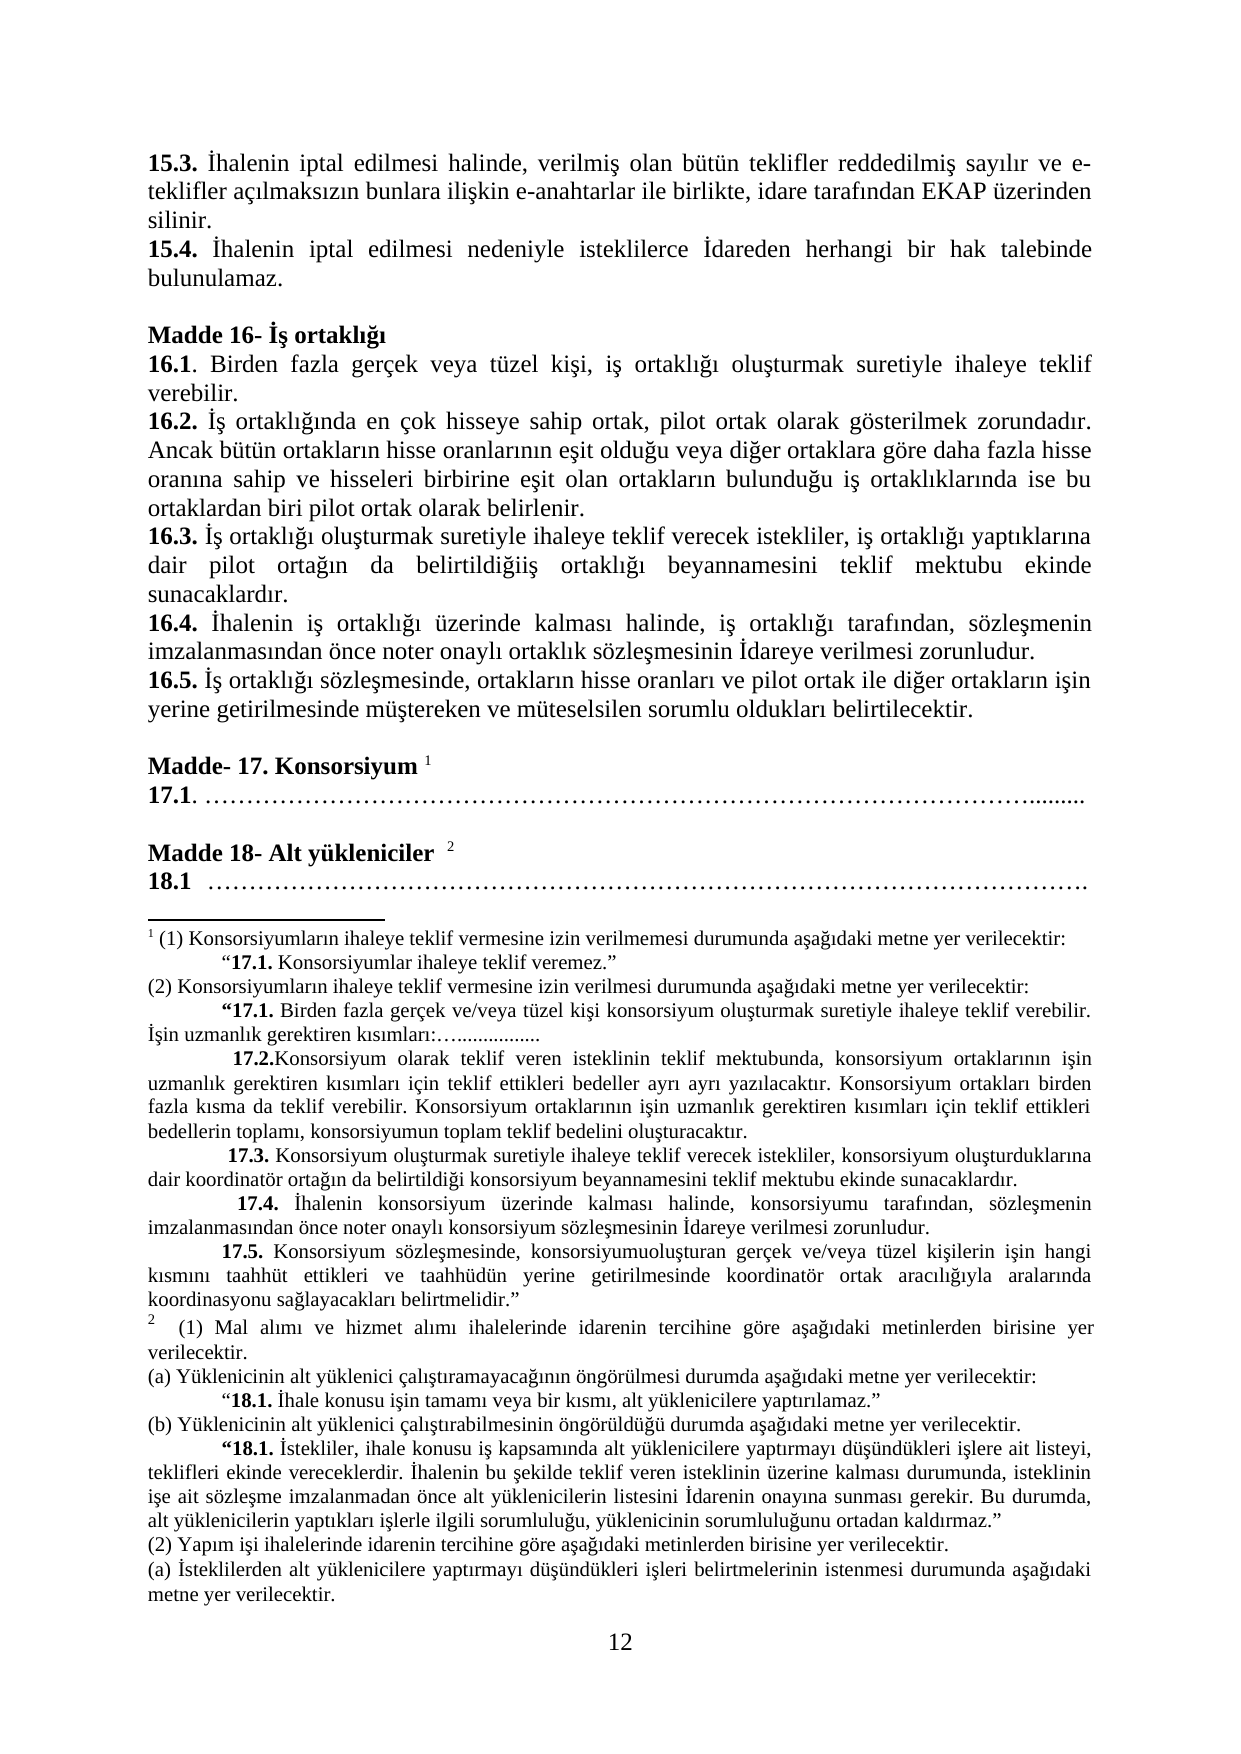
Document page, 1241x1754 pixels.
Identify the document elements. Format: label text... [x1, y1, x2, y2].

text Madde 18- Alt yükleniciler [148, 838, 1093, 866]
text 16.2. İş ortaklığında en çok hisseye sahip ortak, pilot ortak olarak gösterilmek zorundadır. Ancak bütün ortakların hisse oranlarının eşit olduğu veya diğer ortaklara göre daha fazla hisse oranına sahip ve hisseleri birbirine eşit olan ortakların bulunduğu iş ortaklıklarında ise bu ortaklardan biri pilot ortak olarak belirlenir. [148, 406, 1093, 521]
text 15.4. İhalenin iptal edilmesi nedeniyle isteklilerce İdareden herhangi bir hak talebinde bulunulamaz. [148, 234, 1093, 291]
text 18.1 ……………………………………………………………………………………………. [148, 866, 1093, 895]
text 16.5. İş ortaklığı sözleşmesinde, ortakların hisse oranları ve pilot ortak ile diğer ortakların işin yerine getirilmesinde müştereken ve müteselsilen sorumlu oldukları belirtilecektir. [148, 665, 1093, 723]
text Madde- 17. Konsorsiyum [148, 751, 1093, 780]
text 16.4. İhalenin iş ortaklığı üzerinde kalması halinde, iş ortaklığı tarafından, sözleşmenin imzalanmasından önce noter onaylı ortaklık sözleşmesinin İdareye verilmesi zorunludur. [148, 608, 1093, 665]
text 16.3. İş ortaklığı oluşturmak suretiyle ihaleye teklif verecek istekliler, iş ortaklığı yaptıklarına dair pilot ortağın da belirtildiğiiş ortaklığı beyannamesini teklif mektubu ekinde sunacaklardır. [148, 521, 1093, 608]
text 17.1. ………………………………………………………………………………………......... [148, 780, 1093, 809]
text 15.3. İhalenin iptal edilmesi halinde, verilmiş olan bütün teklifler reddedilmiş sayılır ve e-teklifler açılmaksızın bunlara ilişkin e-anahtarlar ile birlikte, idare tarafından EKAP üzerinden silinir. [148, 148, 1093, 234]
text Madde 16- İş ortaklığı [148, 320, 1093, 349]
text 16.1. Birden fazla gerçek veya tüzel kişi, iş ortaklığı oluşturmak suretiyle ihaleye teklif verebilir. [148, 349, 1093, 406]
